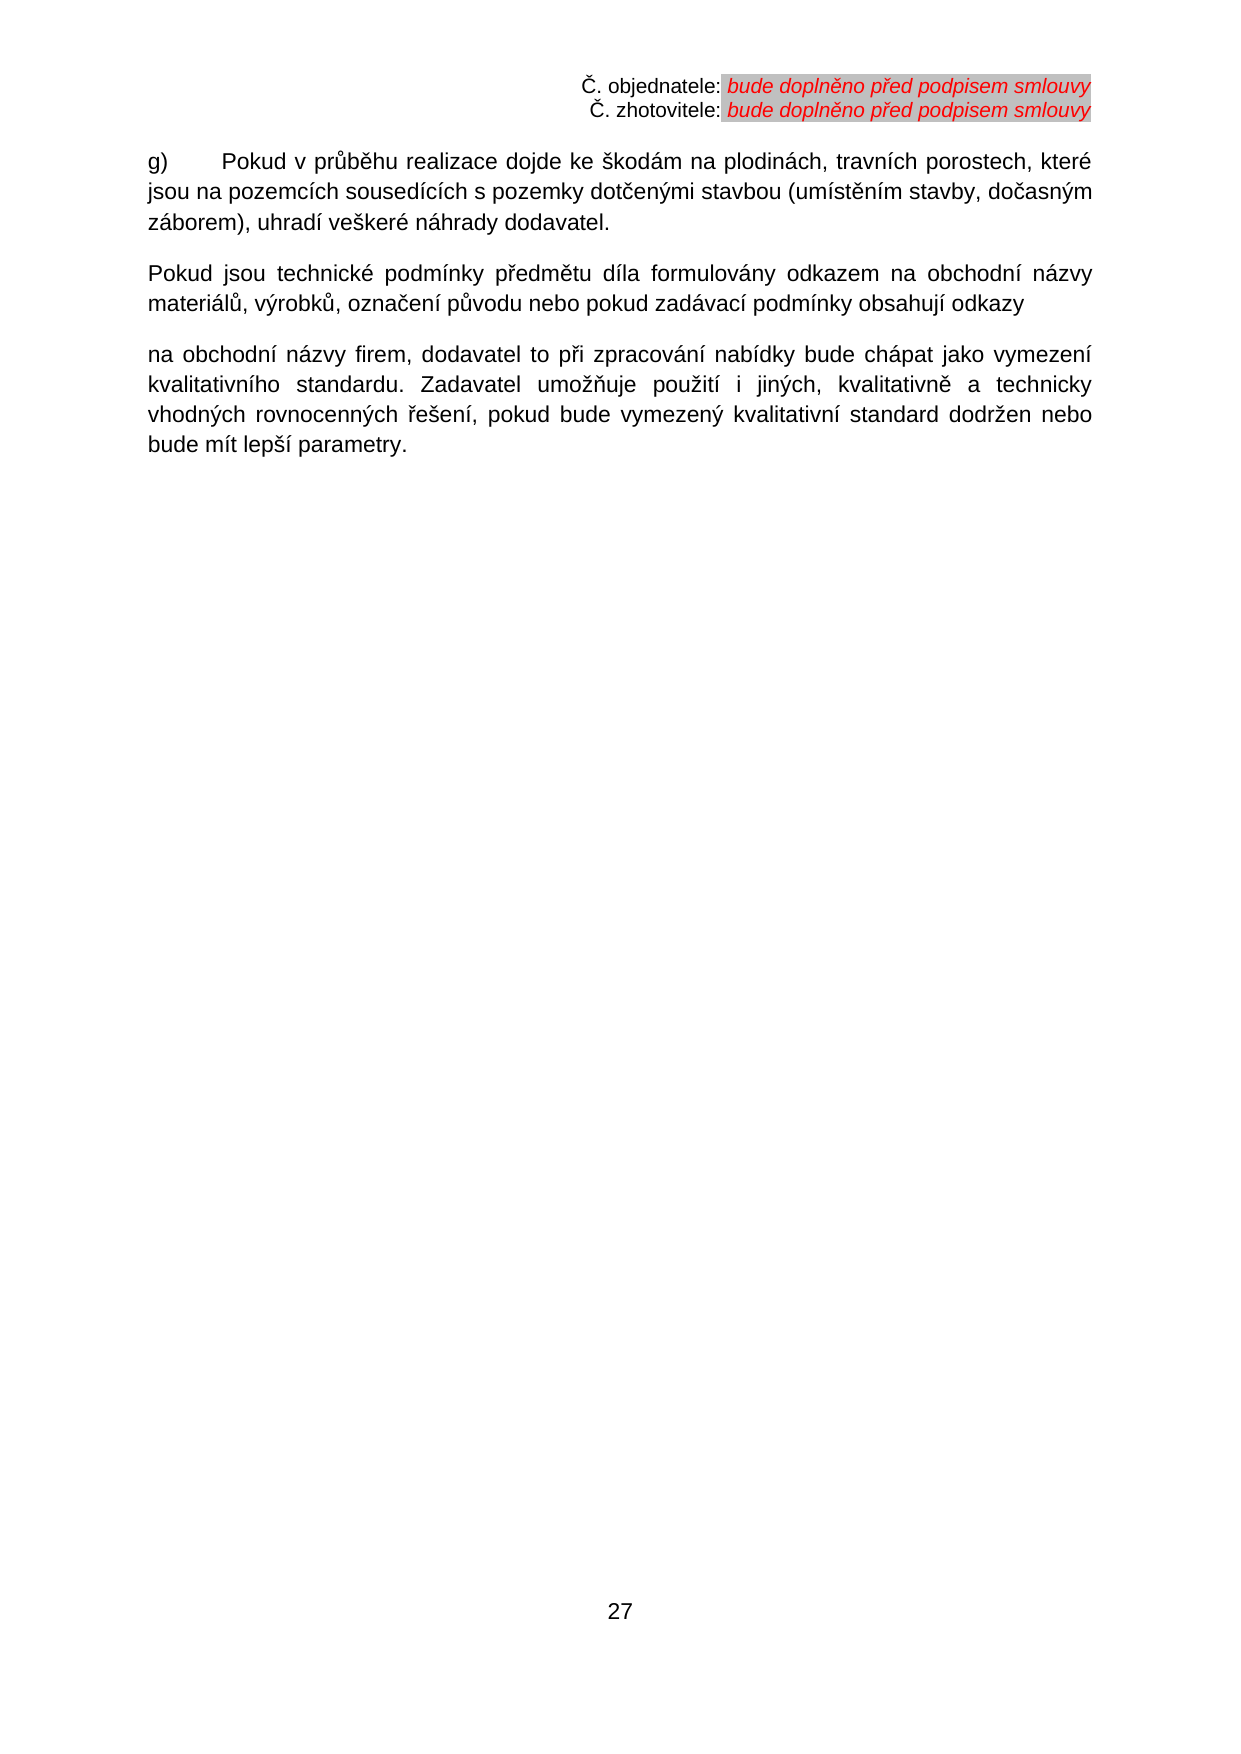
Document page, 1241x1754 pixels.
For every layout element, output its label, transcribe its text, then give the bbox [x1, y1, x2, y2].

text Pokud jsou technické podmínky předmětu díla formulovány odkazem na obchodní názvy materiálů, výrobků, označení původu nebo pokud zadávací podmínky obsahují odkazy [148, 259, 1093, 316]
text g) Pokud v průběhu realizace dojde ke škodám na plodinách, travních porostech, které jsou na pozemcích sousedících s pozemky dotčenými stavbou (umístěním stavby, dočasným záborem), uhradí veškeré náhrady dodavatel. [148, 148, 1093, 235]
text na obchodní názvy firem, dodavatel to při zpracování nabídky bude chápat jako vymezení kvalitativního standardu. Zadavatel umožňuje použití i jiných, kvalitativně a technicky vhodných rovnocenných řešení, pokud bude vymezený kvalitativní standard dodržen nebo bude mít lepší parametry. [148, 341, 1093, 458]
